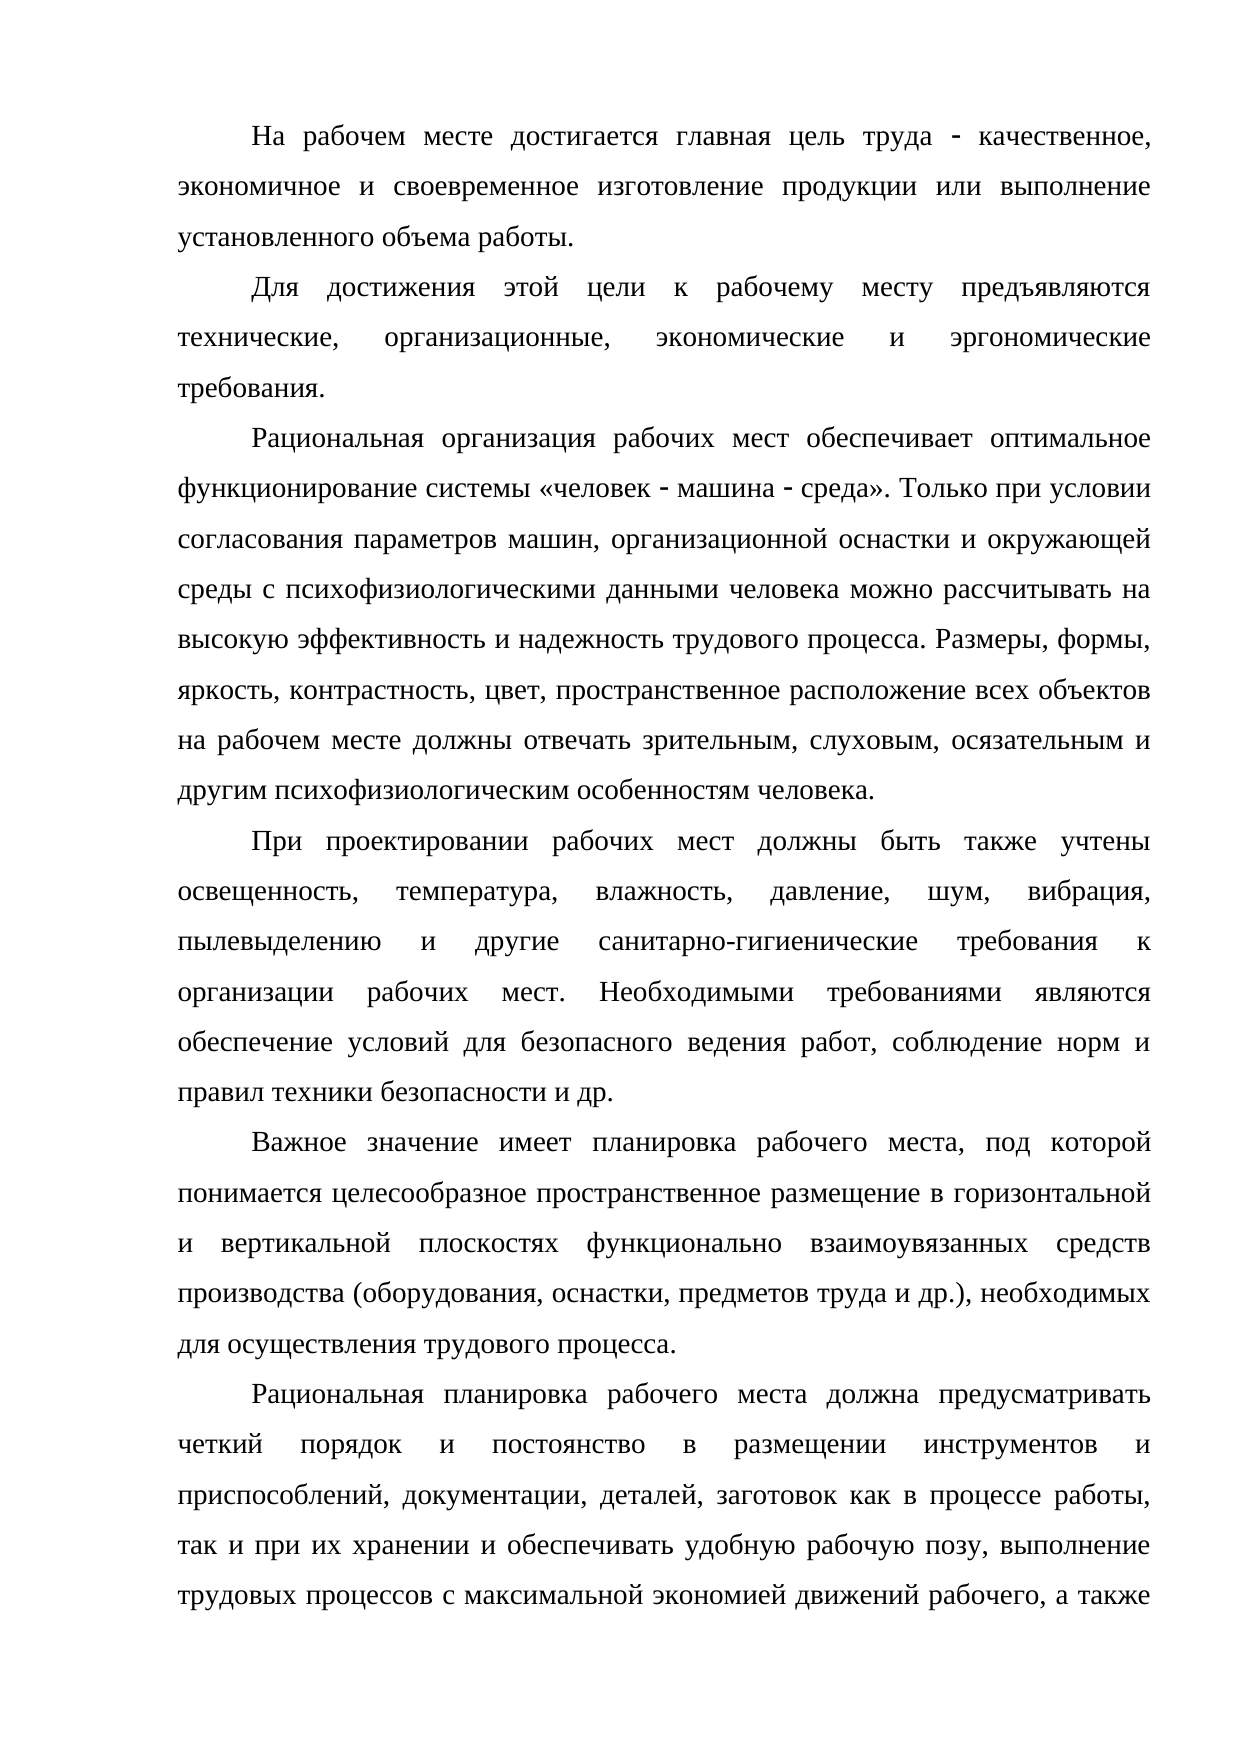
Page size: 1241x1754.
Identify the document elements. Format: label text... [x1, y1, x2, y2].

text На рабочем месте достигается главная цель труда качественное, экономичное и своевременное изготовление продукции или выполнение установленного объема работы. [177, 118, 1152, 252]
text Рациональная организация рабочих мест обеспечивает оптимальное функционирование системы «человек машина среда». Только при условии согласования параметров машин, организационной оснастки и окружающей среды с психофизиологическими данными человека можно рассчитывать на высокую эффективность и надежность трудового процесса. Размеры, формы, яркость, контрастность, цвет, пространственное расположение всех объектов на рабочем месте должны отвечать зрительным, слуховым, осязательным и другим психофизиологическим особенностям человека. [177, 420, 1152, 806]
text Важное значение имеет планировка рабочего места, под которой понимается целесообразное пространственное размещение в горизонтальной и вертикальной плоскостях функционально взаимоувязанных средств производства (оборудования, оснастки, предметов труда и др.), необходимых для осуществления трудового процесса. [177, 1124, 1152, 1359]
text Для достижения этой цели к рабочему месту предъявляются технические, организационные, экономические и эргономические требования. [177, 269, 1152, 403]
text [177, 1376, 1152, 1611]
text При проектировании рабочих мест должны быть также учтены освещенность, температура, влажность, давление, шум, вибрация, пылевыделению и другие санитарно-гигиенические требования к организации рабочих мест. Необходимыми требованиями являются обеспечение условий для безопасного ведения работ, соблюдение норм и правил техники безопасности и др. [177, 823, 1152, 1108]
